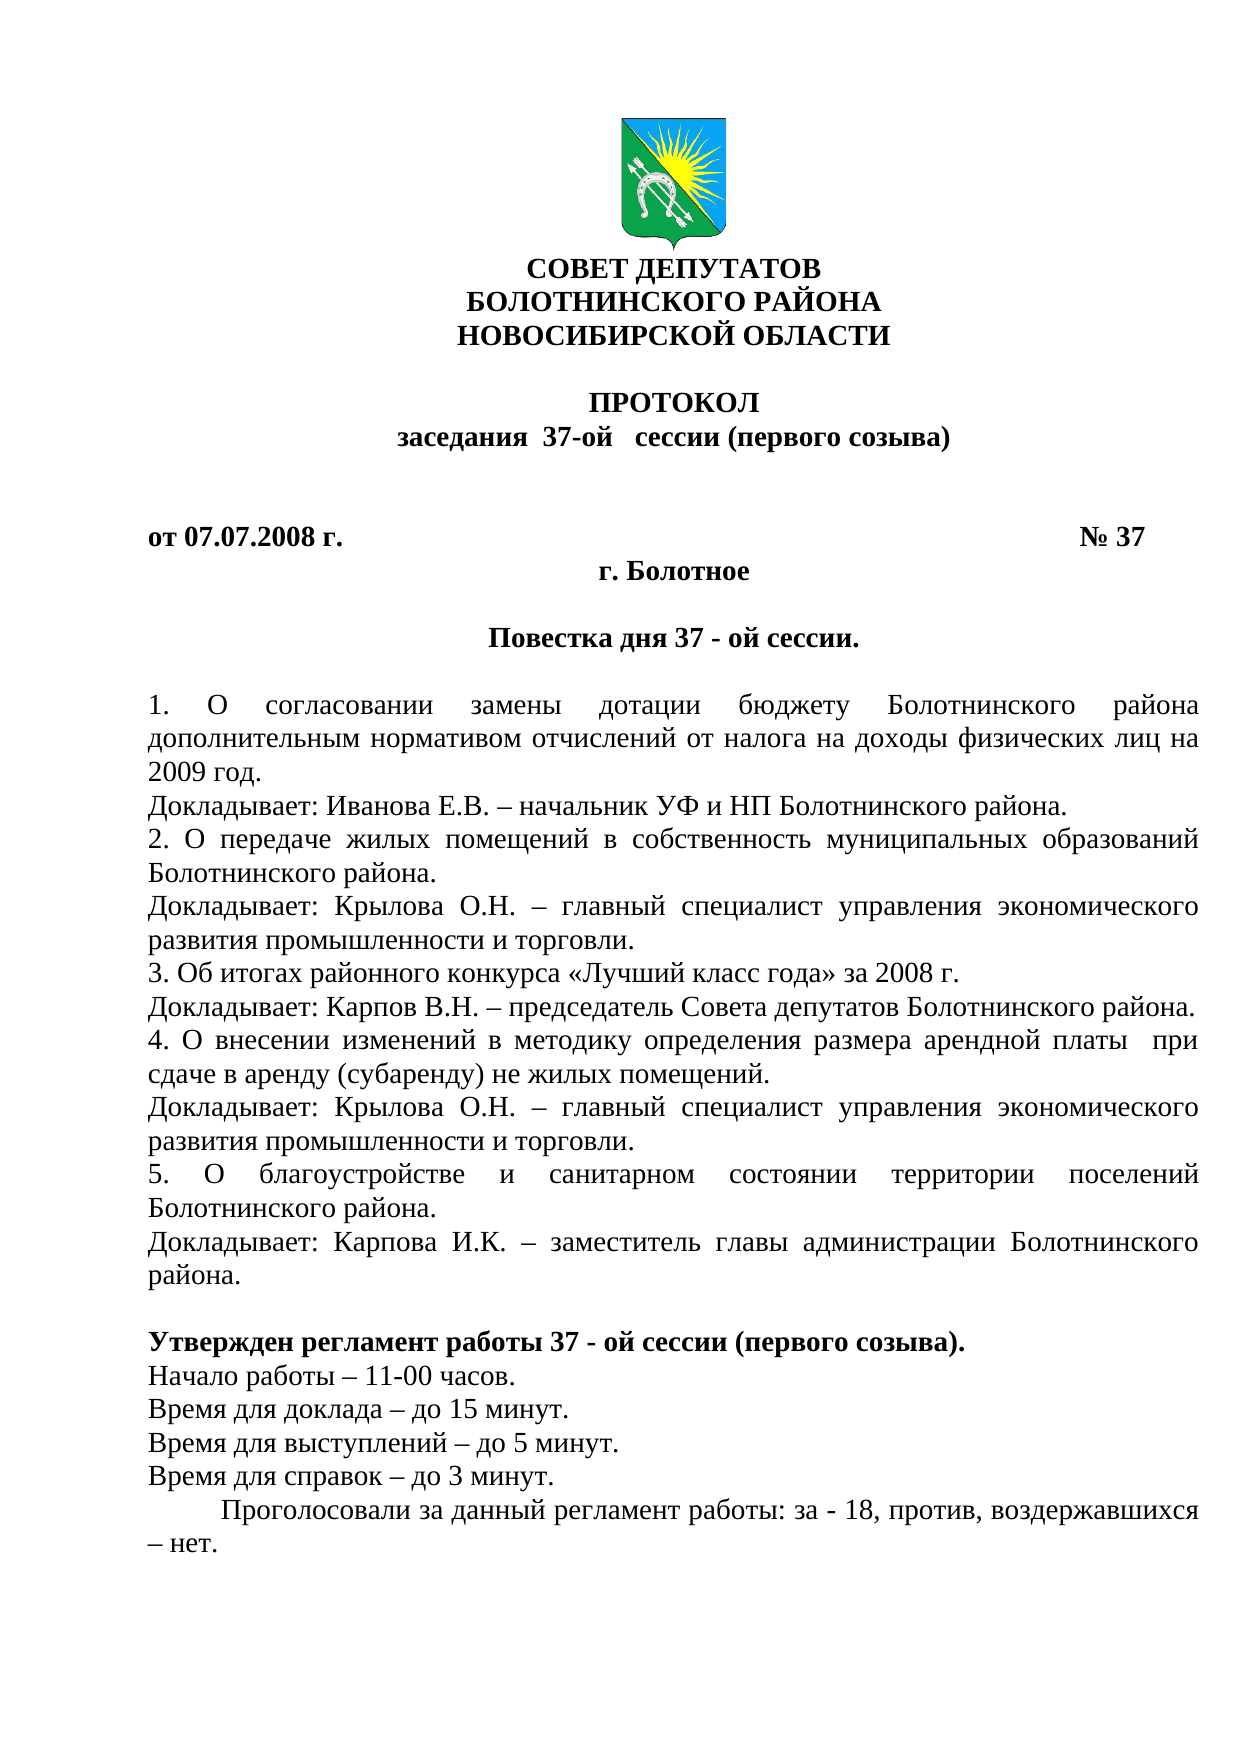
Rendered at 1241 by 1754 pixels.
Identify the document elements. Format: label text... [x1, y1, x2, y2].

text г. Болотное [148, 553, 1200, 586]
text Повестка дня 37 - ой сессии. [148, 620, 1200, 653]
text 4. О внесении изменений в методику определения размера арендной платы при сдаче в аренду (субаренду) не жилых помещений. [148, 1022, 1200, 1089]
text СОВЕТ ДЕПУТАТОВ [148, 251, 1200, 284]
text Докладывает: Крылова О.Н. – главный специалист управления экономического развития промышленности и торговли. [148, 1089, 1200, 1157]
text НОВОСИБИРСКОЙ ОБЛАСТИ [148, 318, 1200, 352]
text Докладывает: Иванова Е.В. – начальник УФ и НП Болотнинского района. [148, 788, 1200, 821]
text Утвержден регламент работы 37 - ой сессии (первого созыва). [148, 1324, 1200, 1358]
picture [621, 118, 727, 251]
text Время для доклада – до 15 минут. [148, 1391, 1200, 1425]
text от 07.07.2008 г. № 37 [148, 519, 1200, 553]
text Докладывает: Карпов В.Н. – председатель Совета депутатов Болотнинского района. [148, 989, 1200, 1022]
text Время для выступлений – до 5 минут. [148, 1425, 1200, 1458]
text Докладывает: Карпова И.К. – заместитель главы администрации Болотнинского района. [148, 1224, 1200, 1291]
text 3. Об итогах районного конкурса «Лучший класс года» за . [148, 955, 1200, 989]
text Докладывает: Крылова О.Н. – главный специалист управления экономического развития промышленности и торговли. [148, 888, 1200, 955]
text ПРОТОКОЛ [148, 385, 1200, 419]
text Проголосовали за данный регламент работы: за - 18, против, воздержавшихся – нет. [148, 1492, 1200, 1559]
text 1. О согласовании замены дотации бюджету Болотнинского района дополнительным нормативом отчислений от налога на доходы физических лиц на 2009 год. [148, 687, 1200, 788]
text Начало работы – 11-00 часов. [148, 1358, 1200, 1391]
text 2. О передаче жилых помещений в собственность муниципальных образований Болотнинского района. [148, 821, 1200, 888]
text заседания 37-ой сессии (первого созыва) [148, 419, 1200, 452]
text 5. О благоустройстве и санитарном состоянии территории поселений Болотнинского района. [148, 1157, 1200, 1224]
text Время для справок – до 3 минут. [148, 1458, 1200, 1492]
text БОЛОТНИНСКОГО РАЙОНА [148, 284, 1200, 318]
